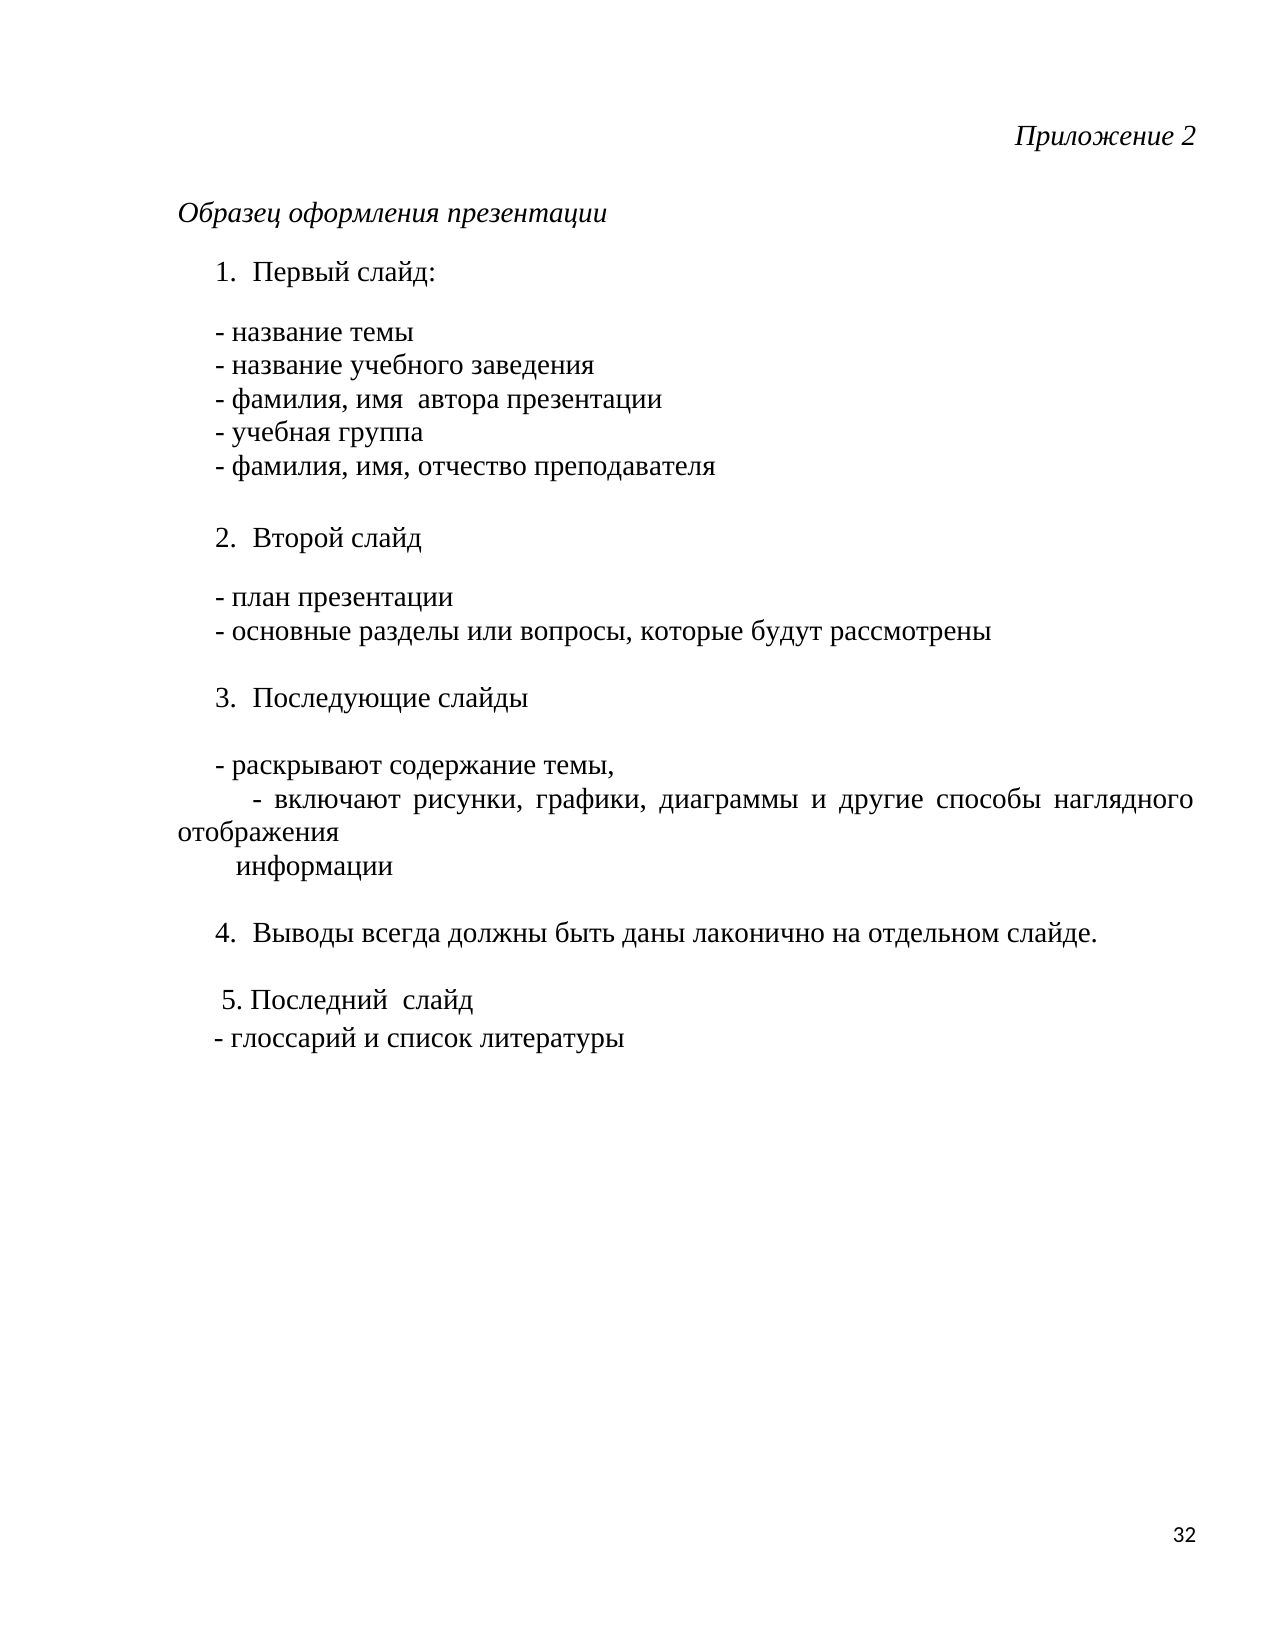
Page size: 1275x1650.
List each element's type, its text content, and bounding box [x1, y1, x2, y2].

text 5. Последний слайд [177, 982, 1196, 1016]
text - учебная группа [215, 414, 1196, 448]
list Первый слайд: [215, 254, 1196, 288]
text - план презентации [215, 579, 1196, 613]
text - название учебного заведения [215, 347, 1196, 381]
subtitle Приложение 2 [177, 118, 1196, 152]
text - фамилия, имя автора презентации [215, 381, 1196, 414]
text информации [177, 848, 1196, 881]
text - название темы [215, 314, 1196, 347]
list Второй слайд [215, 520, 1196, 554]
text Образец оформления презентации [177, 195, 1196, 229]
list Последующие слайды [215, 680, 1196, 714]
text - фамилия, имя, отчество преподавателя [215, 448, 1196, 482]
list Выводы всегда должны быть даны лаконично на отдельном слайде. [215, 915, 1196, 948]
text - основные разделы или вопросы, которые будут рассмотрены [215, 613, 1196, 647]
text - включают рисунки, графики, диаграммы и другие способы наглядного отображения [177, 781, 1196, 848]
text - глоссарий и список литературы [177, 1021, 1196, 1054]
text - раскрывают содержание темы, [215, 747, 1196, 781]
